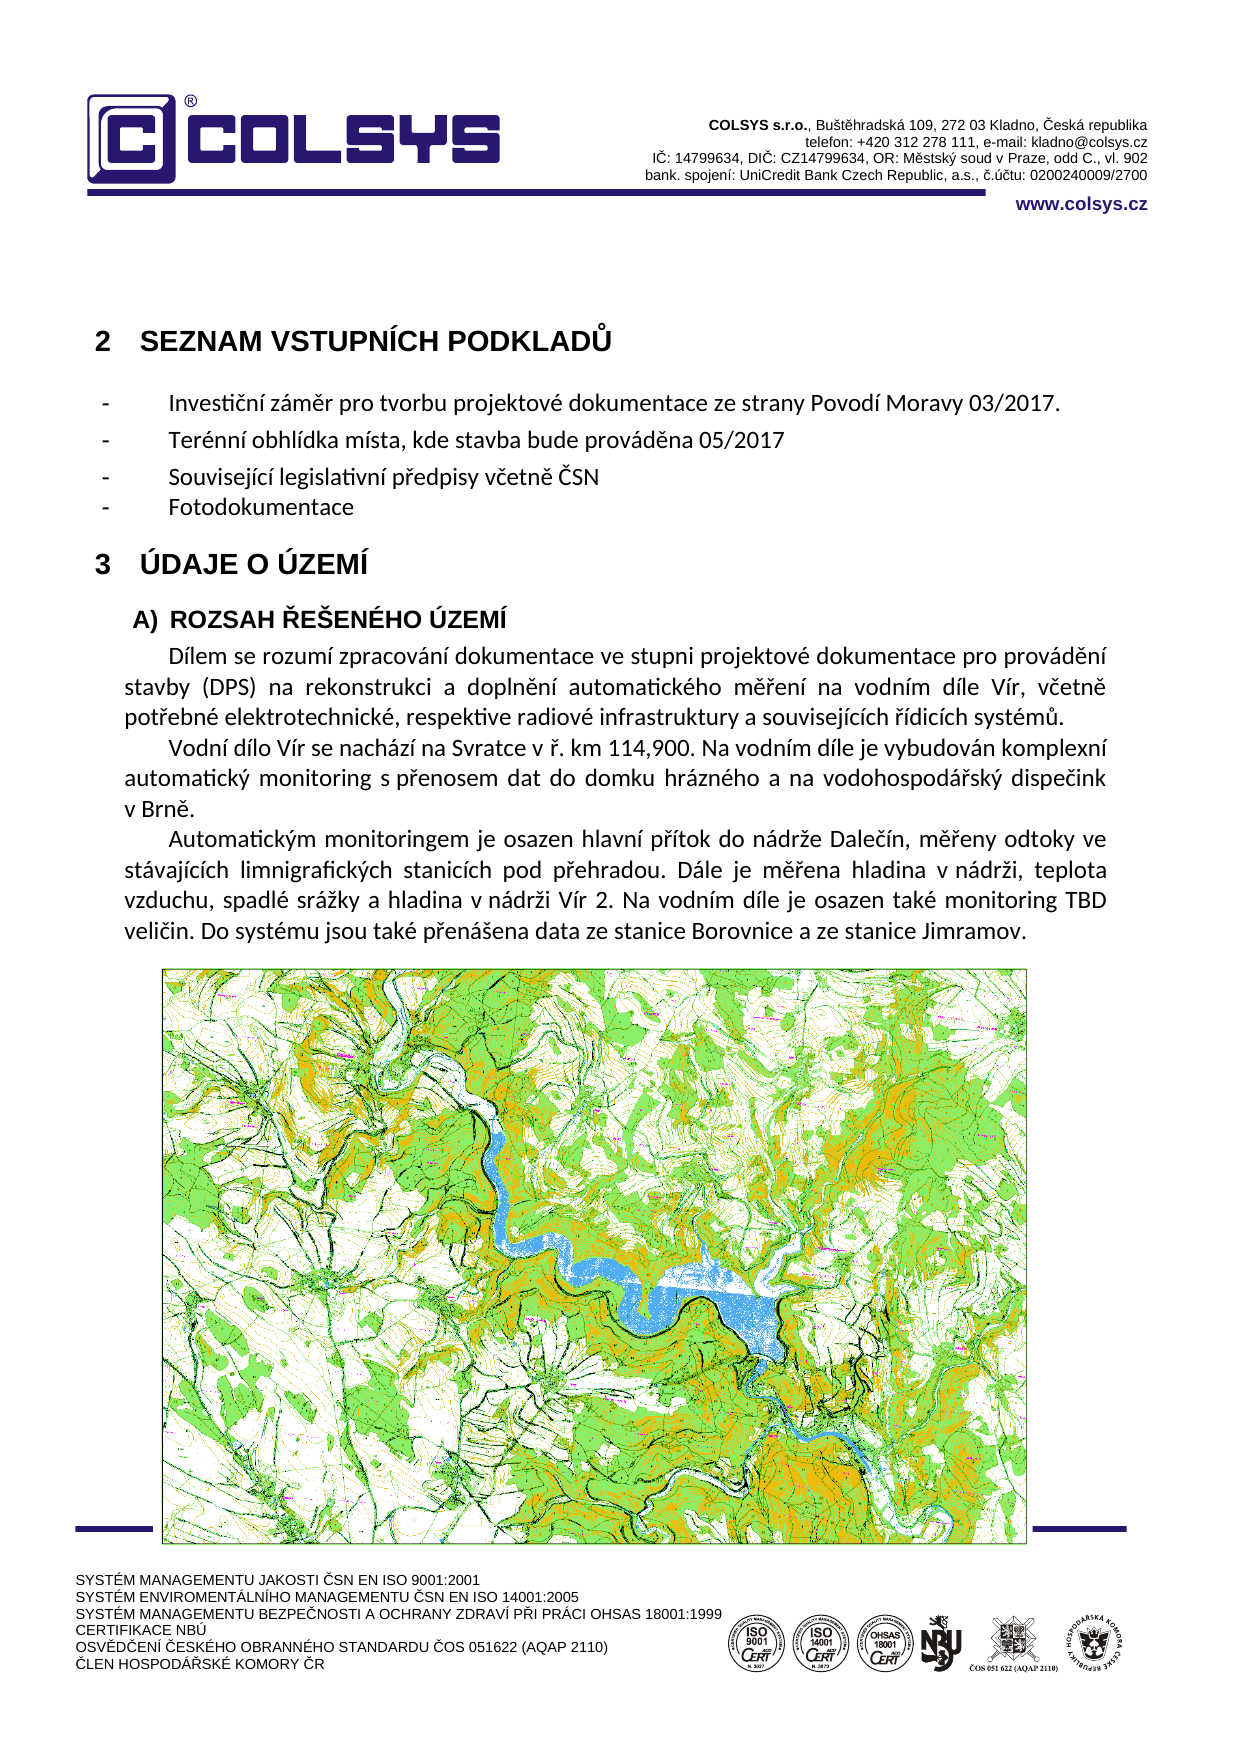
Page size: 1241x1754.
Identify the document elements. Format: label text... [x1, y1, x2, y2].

list Vodní dílo Vír se nachází na Svratce v ř. km 114,900. Na vodním díle je vybudován komplexní automatický monitoring s přenosem dat do domku hrázného a na vodohospodářský dispečink v Brně. [124, 732, 1107, 823]
list Rozsah řešeného území [132, 605, 1107, 634]
list Terénní obhlídka místa, kde stavba bude prováděna 05/2017 [94, 424, 1107, 454]
text Údaje o území [94, 547, 1107, 580]
list Automatickým monitoringem je osazen hlavní přítok do nádrže Dalečín, měřeny odtoky ve stávajících limnigrafických stanicích pod přehradou. Dále je měřena hladina v nádrži, teplota vzduchu, spadlé srážky a hladina v nádrži Vír 2. Na vodním díle je osazen také monitoring TBD veličin. Do systému jsou také přenášena data ze stanice Borovnice a ze stanice Jimramov. [124, 823, 1107, 946]
text seznam vstupních podkladů [94, 324, 1107, 358]
list Investiční záměr pro tvorbu projektové dokumentace ze strany Povodí Moravy 03/2017. [94, 387, 1107, 418]
picture [151, 959, 1033, 1550]
list Fotodokumentace [94, 491, 1107, 522]
list Dílem se rozumí zpracování dokumentace ve stupni projektové dokumentace pro provádění stavby (DPS) na rekonstrukci a doplnění automatického měření na vodním díle Vír, včetně potřebné elektrotechnické, respektive radiové infrastruktury a souvisejících řídicích systémů. [124, 640, 1107, 732]
list Související legislativní předpisy včetně ČSN [94, 461, 1107, 491]
